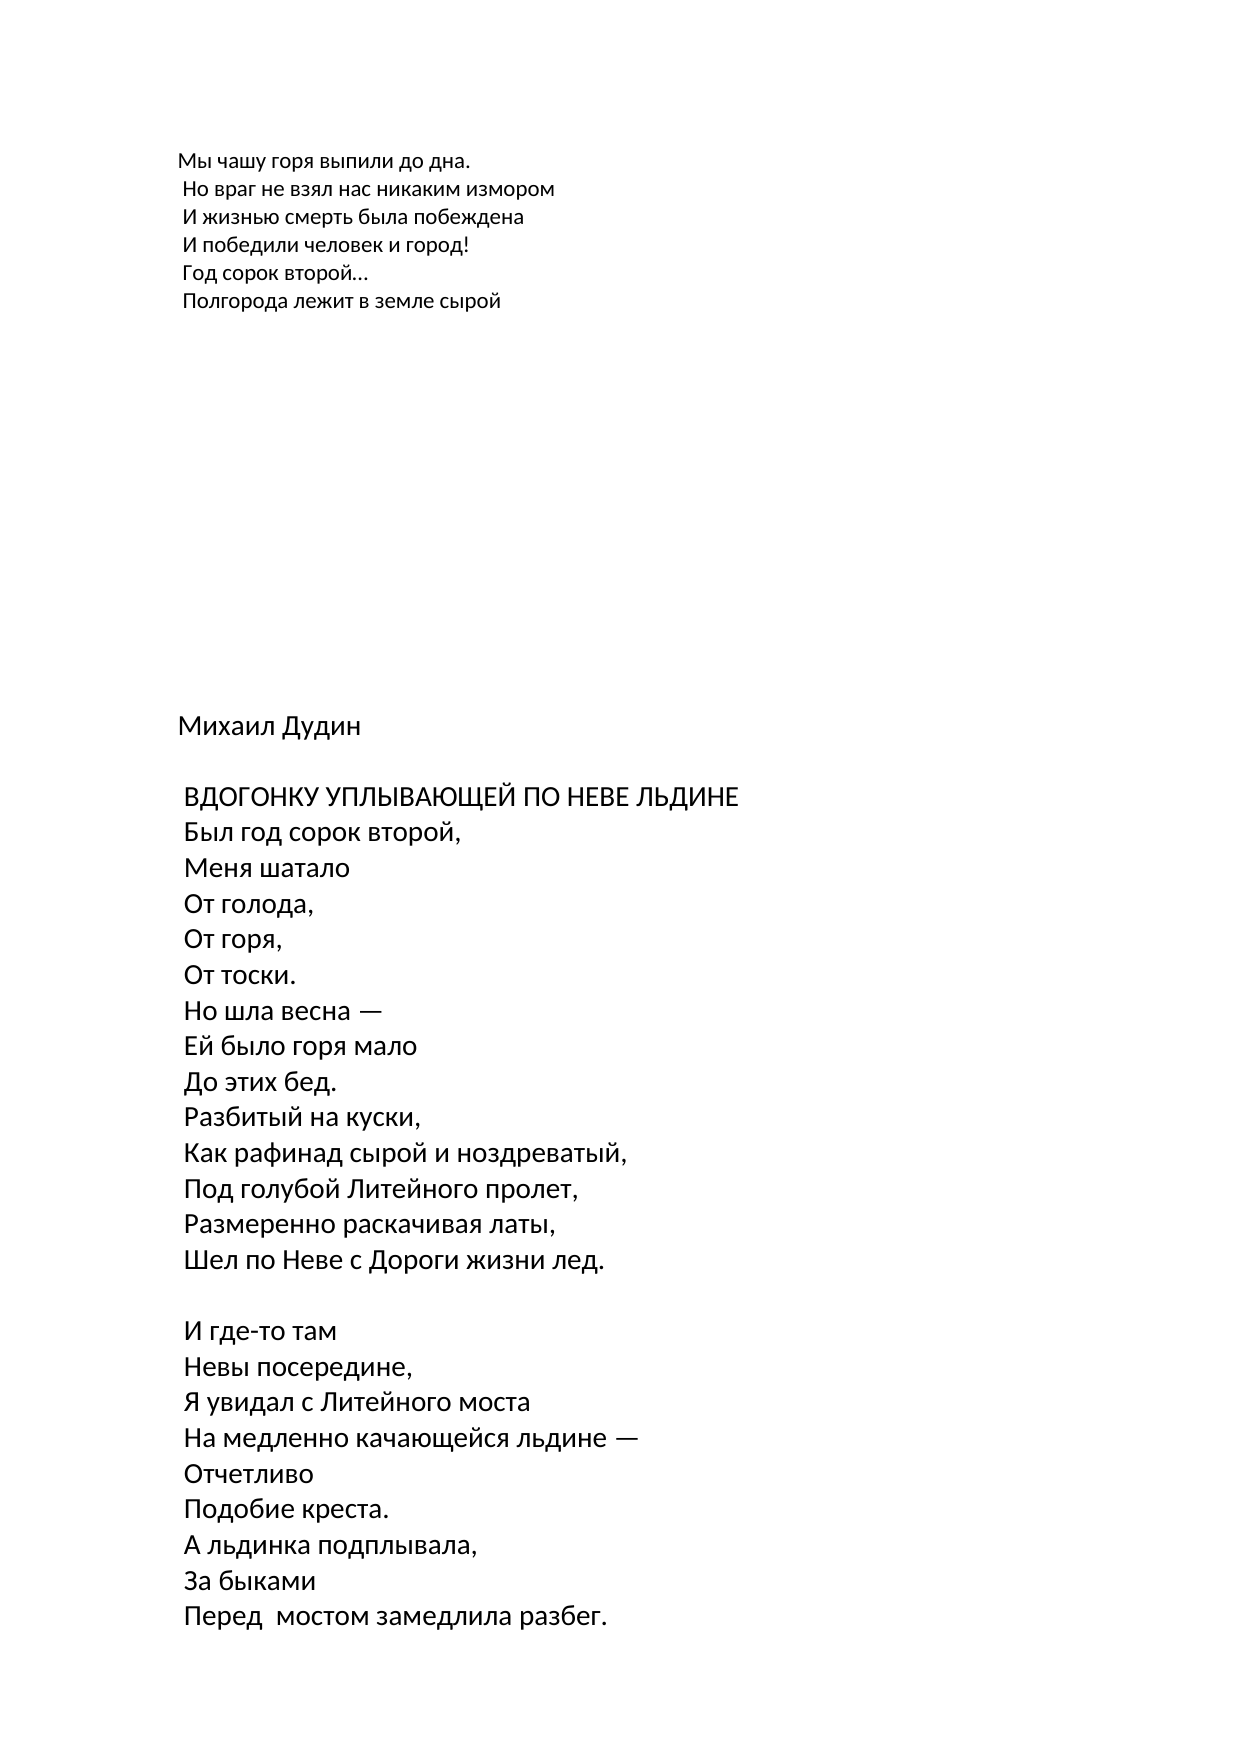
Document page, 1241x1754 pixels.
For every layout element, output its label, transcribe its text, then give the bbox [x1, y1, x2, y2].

text Перед мостом замедлила разбег. [177, 1597, 1152, 1633]
text Разбитый на куски, [177, 1098, 1152, 1134]
text От тоски. [177, 956, 1152, 992]
text На медленно качающейся льдине — [177, 1419, 1152, 1455]
text Невы посередине, [177, 1348, 1152, 1383]
text Ей было горя мало [177, 1027, 1152, 1063]
text До этих бед. [177, 1063, 1152, 1098]
text Но шла весна — [177, 992, 1152, 1027]
text Меня шатало [177, 849, 1152, 885]
text Мы чашу горя выпили до дна. [177, 146, 1152, 174]
text ВДОГОНКУ УПЛЫВАЮЩЕЙ ПО НЕВЕ ЛЬДИНЕ [177, 778, 1152, 813]
text Полгорода лежит в земле сырой [177, 286, 1152, 314]
text Я увидал с Литейного моста [177, 1383, 1152, 1419]
text И где-то там [177, 1312, 1152, 1348]
text Под голубой Литейного пролет, [177, 1170, 1152, 1205]
text Размеренно раскачивая латы, [177, 1205, 1152, 1241]
text Год сорок второй… [177, 258, 1152, 286]
text Но враг не взял нас никаким измором [177, 174, 1152, 202]
text Шел по Неве с Дороги жизни лед. [177, 1241, 1152, 1277]
text Михаил Дудин [177, 707, 1152, 742]
text И жизнью смерть была побеждена [177, 202, 1152, 230]
text Отчетливо [177, 1455, 1152, 1490]
text Был год сорок второй, [177, 813, 1152, 849]
text А льдинка подплывала, [177, 1526, 1152, 1562]
text От голода, [177, 885, 1152, 920]
text Как рафинад сырой и ноздреватый, [177, 1134, 1152, 1170]
text Подобие креста. [177, 1490, 1152, 1526]
text От горя, [177, 920, 1152, 956]
text И победили человек и город! [177, 230, 1152, 258]
text За быками [177, 1562, 1152, 1597]
